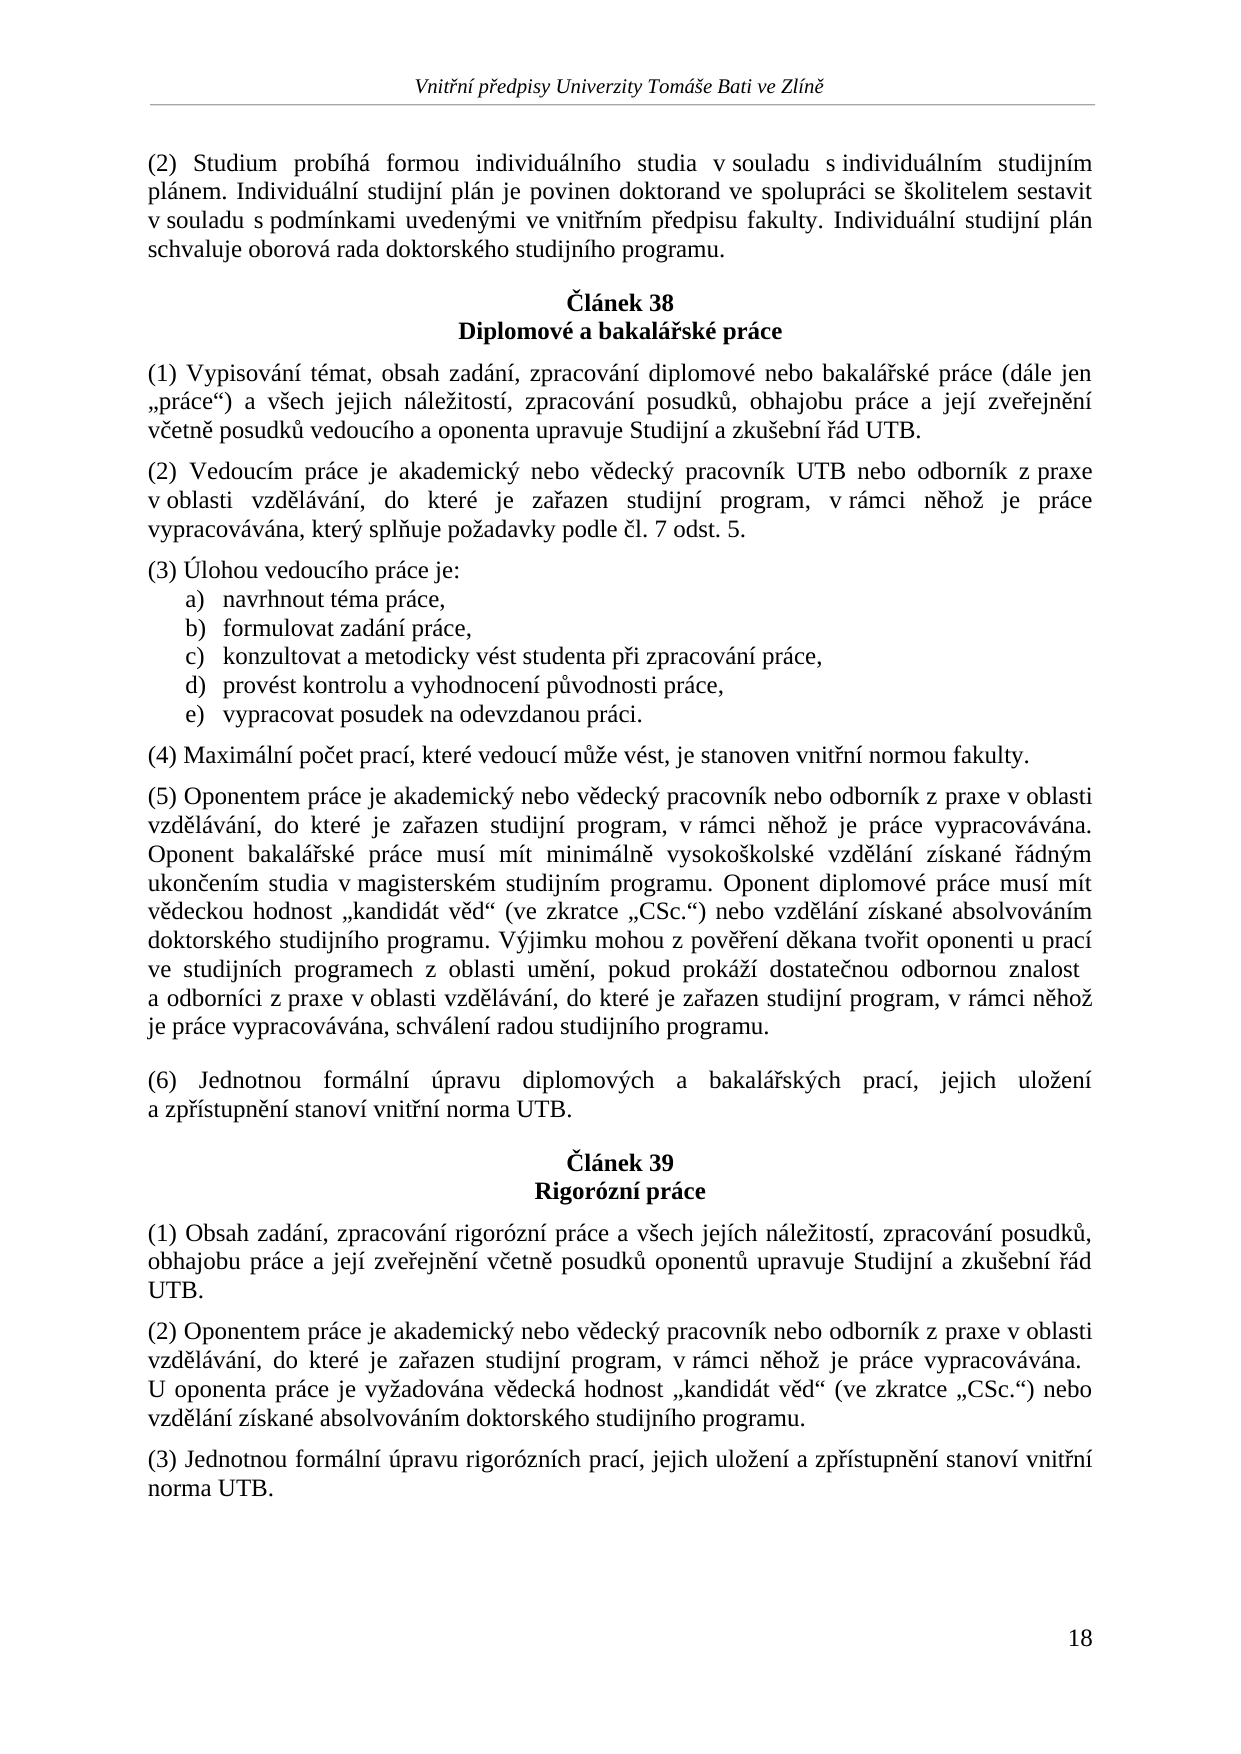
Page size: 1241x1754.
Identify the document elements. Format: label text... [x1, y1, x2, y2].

text (3) Jednotnou formální úpravu rigorózních prací, jejich uložení a zpřístupnění stanoví vnitřní norma UTB. [148, 1444, 1093, 1501]
list konzultovat a metodicky vést studenta při zpracování práce, [185, 641, 1093, 670]
text (6) Jednotnou formální úpravu diplomových a bakalářských prací, jejich uložení a zpřístupnění stanoví vnitřní norma UTB. [148, 1065, 1093, 1123]
list (1) Vypisování témat, obsah zadání, zpracování diplomové nebo bakalářské práce (dále jen „práce“) a všech jejich náležitostí, zpracování posudků, obhajobu práce a její zveřejnění včetně posudků vedoucího a oponenta upravuje Studijní a zkušební řád UTB. [148, 358, 1093, 444]
text Článek 38 [148, 288, 1093, 316]
text (2) Oponentem práce je akademický nebo vědecký pracovník nebo odborník z praxe v oblasti vzdělávání, do které je zařazen studijní program, v rámci něhož je práce vypracovávána. U oponenta práce je vyžadována vědecká hodnost „kandidát věd“ (ve zkratce „CSc.“) nebo vzdělání získané absolvováním doktorského studijního programu. [148, 1316, 1093, 1431]
list navrhnout téma práce, [185, 584, 1093, 613]
list vypracovat posudek na odevzdanou práci. [185, 699, 1093, 728]
text (3) Úlohou vedoucího práce je: [148, 555, 1093, 584]
list Diplomové a bakalářské práce [148, 316, 1093, 345]
list provést kontrolu a vyhodnocení původnosti práce, [185, 670, 1093, 699]
list formulovat zadání práce, [185, 613, 1093, 641]
list (1) Obsah zadání, zpracování rigorózní práce a všech jejích náležitostí, zpracování posudků, obhajobu práce a její zveřejnění včetně posudků oponentů upravuje Studijní a zkušební řád UTB. [148, 1218, 1093, 1304]
text (2) Vedoucím práce je akademický nebo vědecký pracovník UTB nebo odborník z praxe v oblasti vzdělávání, do které je zařazen studijní program, v rámci něhož je práce vypracovávána, který splňuje požadavky podle čl. 7 odst. 5. [148, 456, 1093, 543]
text (5) Oponentem práce je akademický nebo vědecký pracovník nebo odborník z praxe v oblasti vzdělávání, do které je zařazen studijní program, v rámci něhož je práce vypracovávána. Oponent bakalářské práce musí mít minimálně vysokoškolské vzdělání získané řádným ukončením studia v magisterském studijním programu. Oponent diplomové práce musí mít vědeckou hodnost „kandidát věd“ (ve zkratce „CSc.“) nebo vzdělání získané absolvováním doktorského studijního programu. Výjimku mohou z pověření děkana tvořit oponenti u prací ve studijních programech z oblasti umění, pokud prokáží dostatečnou odbornou znalost a odborníci z praxe v oblasti vzdělávání, do které je zařazen studijní program, v rámci něhož je práce vypracovávána, schválení radou studijního programu. [148, 781, 1093, 1040]
text (4) Maximální počet prací, které vedoucí může vést, je stanoven vnitřní normou fakulty. [148, 740, 1093, 769]
text Článek 39 [148, 1148, 1093, 1176]
text (2) Studium probíhá formou individuálního studia v souladu s individuálním studijním plánem. Individuální studijní plán je povinen doktorand ve spolupráci se školitelem sestavit v souladu s podmínkami uvedenými ve vnitřním předpisu fakulty. Individuální studijní plán schvaluje oborová rada doktorského studijního programu. [148, 148, 1093, 263]
list Rigorózní práce [148, 1176, 1093, 1205]
